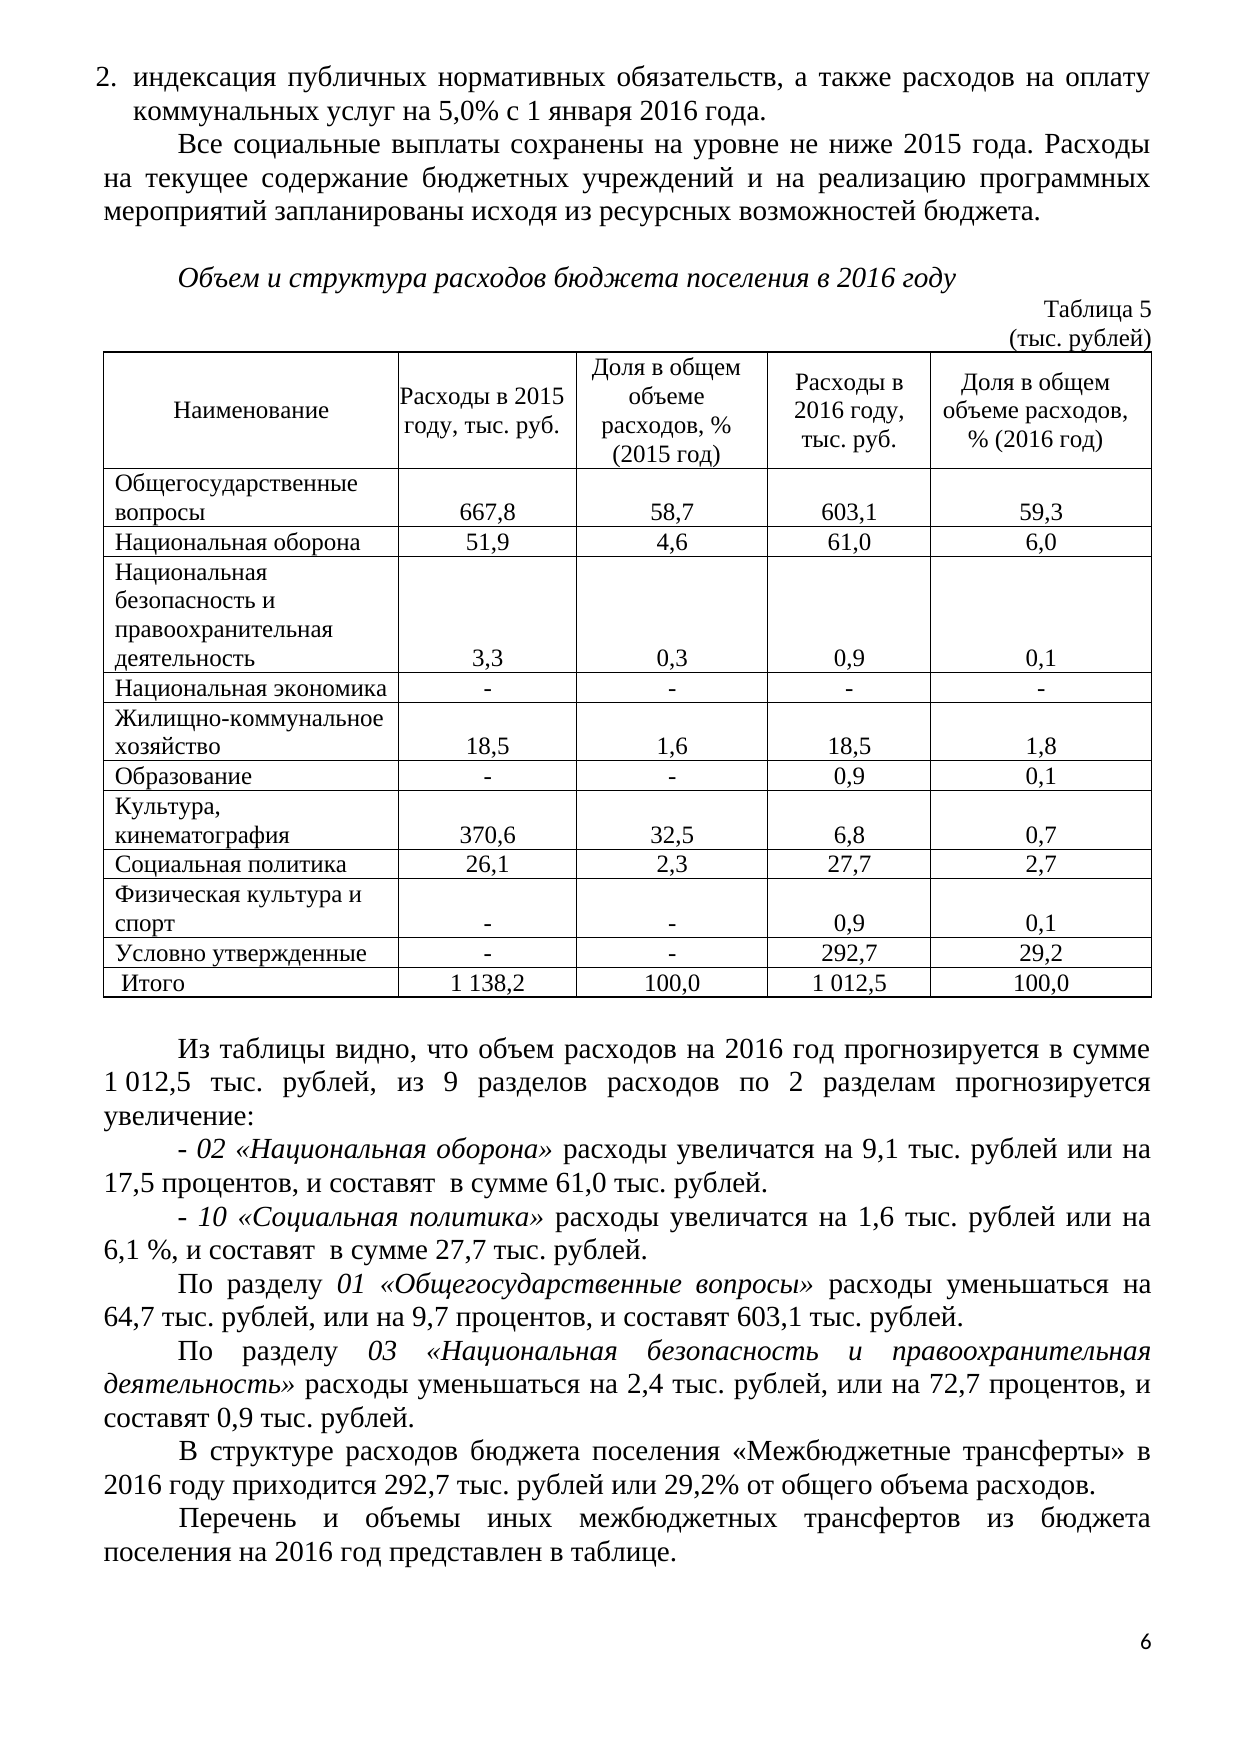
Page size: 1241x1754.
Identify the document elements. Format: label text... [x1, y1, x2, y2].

table_cell 27,7 [768, 850, 930, 878]
table_cell - [931, 673, 1151, 702]
text Перечень и объемы иных межбюджетных трансфертов из бюджета поселения на 2016 год представлен в таблице. [103, 1501, 1152, 1568]
text По разделу 01 «Общегосударственные вопросы» расходы уменьшаться на 64,7 тыс. рублей, или на 9,7 процентов, и составят 603,1 тыс. рублей. [103, 1266, 1152, 1333]
text Таблица 5 [148, 294, 1152, 323]
table_cell 0,3 [577, 557, 767, 672]
table_cell 1 012,5 [768, 968, 930, 996]
table_cell 61,0 [768, 527, 930, 556]
table_cell - [577, 761, 767, 790]
list индексация публичных нормативных обязательств, а также расходов на оплату коммунальных услуг на 5,0% с 1 января 2016 года. [95, 59, 1152, 126]
text - 02 «Национальная оборона» расходы увеличатся на 9,1 тыс. рублей или на 17,5 процентов, и составят в сумме 61,0 тыс. рублей. [103, 1132, 1152, 1199]
table_cell 3,3 [399, 557, 576, 672]
table_cell 100,0 [931, 968, 1151, 996]
table_cell - [577, 938, 767, 967]
table_cell 100,0 [577, 968, 767, 996]
table_cell Условно утвержденные [104, 938, 398, 967]
table_cell 292,7 [768, 938, 930, 967]
table_cell 6,0 [931, 527, 1151, 556]
table_cell 0,1 [931, 879, 1151, 937]
table_cell - [577, 879, 767, 937]
text Из таблицы видно, что объем расходов на 2016 год прогнозируется в сумме 1 012,5 тыс. рублей, из 9 разделов расходов по 2 разделам прогнозируется увеличение: [103, 1031, 1152, 1132]
table_cell Национальная оборона [104, 527, 398, 556]
text Объем и структура расходов бюджета поселения в 2016 году [103, 260, 1152, 294]
table_cell 6,8 [768, 791, 930, 848]
table_header Наименование [104, 353, 398, 467]
table_cell Социальная политика [104, 850, 398, 878]
table_cell Общегосударственные вопросы [104, 469, 398, 526]
table_cell - [399, 879, 576, 937]
table_cell 1,6 [577, 703, 767, 760]
table_cell 0,7 [931, 791, 1151, 848]
table_cell Национальная экономика [104, 673, 398, 702]
table_cell Национальная безопасность и правоохранительная деятельность [104, 557, 398, 672]
table_cell Культура, кинематография [104, 791, 398, 848]
table_cell Жилищно-коммунальное хозяйство [104, 703, 398, 760]
table_cell 1 138,2 [399, 968, 576, 996]
table_cell - [399, 673, 576, 702]
text Все социальные выплаты сохранены на уровне не ниже 2015 года. Расходы на текущее содержание бюджетных учреждений и на реализацию программных мероприятий запланированы исходя из ресурсных возможностей бюджета. [103, 126, 1152, 227]
table_cell 51,9 [399, 527, 576, 556]
table_cell 18,5 [768, 703, 930, 760]
text - 10 «Социальная политика» расходы увеличатся на 1,6 тыс. рублей или на 6,1 %, и составят в сумме 27,7 тыс. рублей. [103, 1199, 1152, 1266]
table_cell 0,9 [768, 557, 930, 672]
table_cell 370,6 [399, 791, 576, 848]
text В структуре расходов бюджета поселения «Межбюджетные трансферты» в 2016 году приходится 292,7 тыс. рублей или 29,2% от общего объема расходов. [103, 1433, 1152, 1501]
table_cell 58,7 [577, 469, 767, 526]
table_cell - [399, 761, 576, 790]
table_cell 4,6 [577, 527, 767, 556]
table_cell 1,8 [931, 703, 1151, 760]
table_cell 603,1 [768, 469, 930, 526]
table_header Доля в общем объеме расходов, % (2016 год) [931, 353, 1151, 467]
table_cell 2,7 [931, 850, 1151, 878]
table_header Расходы в 2015 году, тыс. руб. [399, 353, 576, 467]
table_cell 59,3 [931, 469, 1151, 526]
text По разделу 03 «Национальная безопасность и правоохранительная деятельность» расходы уменьшаться на 2,4 тыс. рублей, или на 72,7 процентов, и составят 0,9 тыс. рублей. [103, 1333, 1152, 1433]
table_cell 0,1 [931, 761, 1151, 790]
table_cell - [768, 673, 930, 702]
table_cell 2,3 [577, 850, 767, 878]
table_cell 0,1 [931, 557, 1151, 672]
table_cell 0,9 [768, 879, 930, 937]
table_cell 667,8 [399, 469, 576, 526]
table_cell - [399, 938, 576, 967]
table_cell 18,5 [399, 703, 576, 760]
table_header Расходы в 2016 году, тыс. руб. [768, 353, 930, 467]
table_header Доля в общем объеме расходов, % (2015 год) [577, 353, 767, 467]
table_cell 0,9 [768, 761, 930, 790]
table_cell Итого [104, 968, 398, 996]
table_cell 29,2 [931, 938, 1151, 967]
table_cell Образование [104, 761, 398, 790]
table_cell 26,1 [399, 850, 576, 878]
table_cell - [577, 673, 767, 702]
table_cell Физическая культура и спорт [104, 879, 398, 937]
text (тыс. рублей) [148, 323, 1152, 351]
table_cell 32,5 [577, 791, 767, 848]
